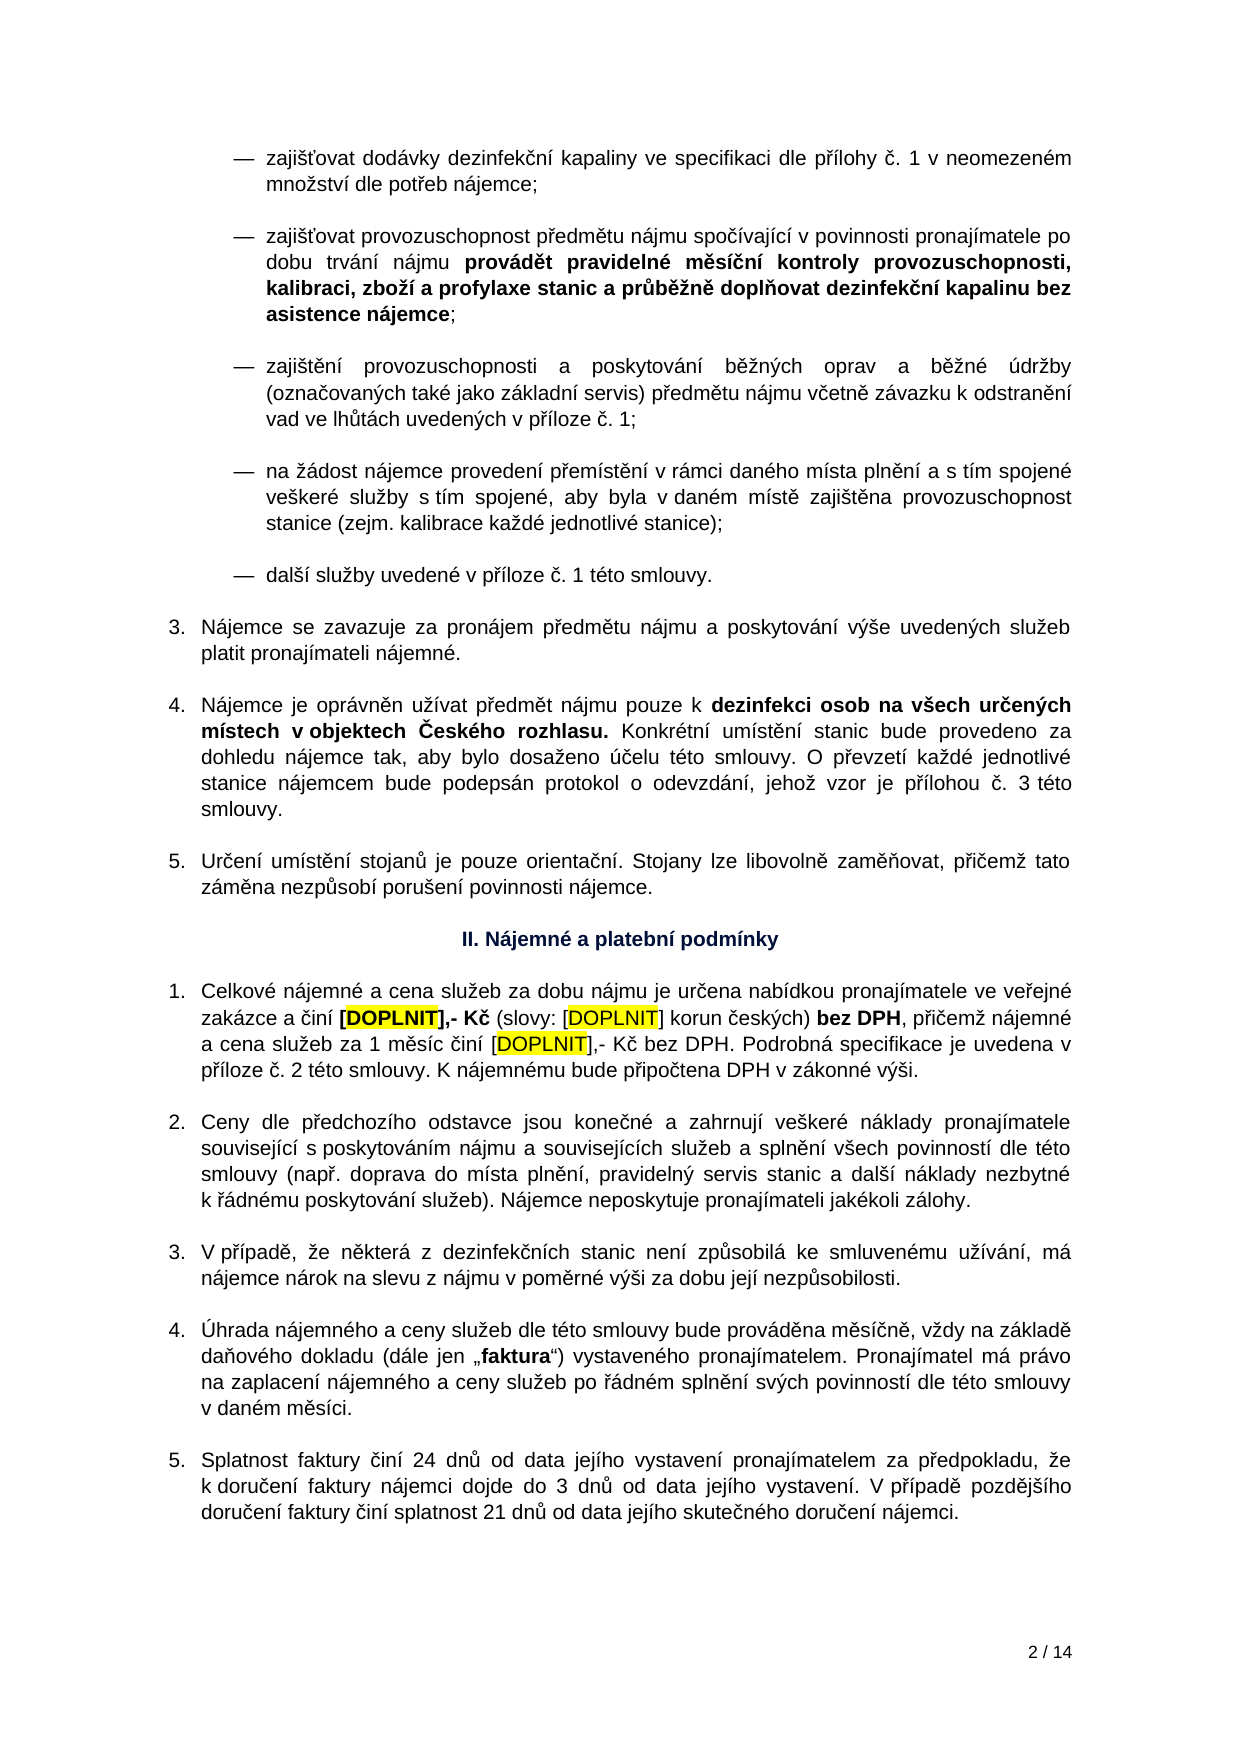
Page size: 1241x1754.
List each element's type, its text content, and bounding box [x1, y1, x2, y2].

list Nájemce je oprávněn užívat předmět nájmu pouze k dezinfekci osob na všech určených místech v objektech Českého rozhlasu. Konkrétní umístění stanic bude provedeno za dohledu nájemce tak, aby bylo dosaženo účelu této smlouvy. O převzetí každé jednotlivé stanice nájemcem bude podepsán protokol o odevzdání, jehož vzor je přílohou č. 3 této smlouvy. [168, 692, 1072, 822]
list Určení umístění stojanů je pouze orientační. Stojany lze libovolně zaměňovat, přičemž tato záměna nezpůsobí porušení povinnosti nájemce. [168, 848, 1072, 900]
list zajištění provozuschopnosti a poskytování běžných oprav a běžné údržby (označovaných také jako základní servis) předmětu nájmu včetně závazku k odstranění vad ve lhůtách uvedených v příloze č. 1; [233, 353, 1072, 431]
list zajišťovat provozuschopnost předmětu nájmu spočívající v povinnosti pronajímatele po dobu trvání nájmu provádět pravidelné měsíční kontroly provozuschopnosti, kalibraci, zboží a profylaxe stanic a průběžně doplňovat dezinfekční kapalinu bez asistence nájemce; [233, 223, 1072, 327]
list V případě, že některá z dezinfekčních stanic není způsobilá ke smluvenému užívání, má nájemce nárok na slevu z nájmu v poměrné výši za dobu její nezpůsobilosti. [168, 1238, 1072, 1291]
list další služby uvedené v příloze č. 1 této smlouvy. [233, 561, 1072, 587]
list na žádost nájemce provedení přemístění v rámci daného místa plnění a s tím spojené veškeré služby s tím spojené, aby byla v daném místě zajištěna provozuschopnost stanice (zejm. kalibrace každé jednotlivé stanice); [233, 457, 1072, 535]
list Splatnost faktury činí 24 dnů od data jejího vystavení pronajímatelem za předpokladu, že k doručení faktury nájemci dojde do 3 dnů od data jejího vystavení. V případě pozdějšího doručení faktury činí splatnost 21 dnů od data jejího skutečného doručení nájemci. [168, 1447, 1072, 1525]
list Ceny dle předchozího odstavce jsou konečné a zahrnují veškeré náklady pronajímatele související s poskytováním nájmu a souvisejících služeb a splnění všech povinností dle této smlouvy (např. doprava do místa plnění, pravidelný servis stanic a další náklady nezbytné k řádnému poskytování služeb). Nájemce neposkytuje pronajímateli jakékoli zálohy. [168, 1108, 1072, 1212]
subtitle Nájemné a platební podmínky [168, 926, 1072, 952]
list zajišťovat dodávky dezinfekční kapaliny ve specifikaci dle přílohy č. 1 v neomezeném množství dle potřeb nájemce; [233, 145, 1072, 197]
list Úhrada nájemného a ceny služeb dle této smlouvy bude prováděna měsíčně, vždy na základě daňového dokladu (dále jen „faktura“) vystaveného pronajímatelem. Pronajímatel má právo na zaplacení nájemného a ceny služeb po řádném splnění svých povinností dle této smlouvy v daném měsíci. [168, 1317, 1072, 1421]
list Celkové nájemné a cena služeb za dobu nájmu je určena nabídkou pronajímatele ve veřejné zakázce a činí [DOPLNIT],- Kč (slovy: [DOPLNIT] korun českých) bez DPH, přičemž nájemné a cena služeb za 1 měsíc činí [DOPLNIT],- Kč bez DPH. Podrobná specifikace je uvedena v příloze č. 2 této smlouvy. K nájemnému bude připočtena DPH v zákonné výši. [168, 978, 1072, 1082]
list Nájemce se zavazuje za pronájem předmětu nájmu a poskytování výše uvedených služeb platit pronajímateli nájemné. [168, 613, 1072, 666]
